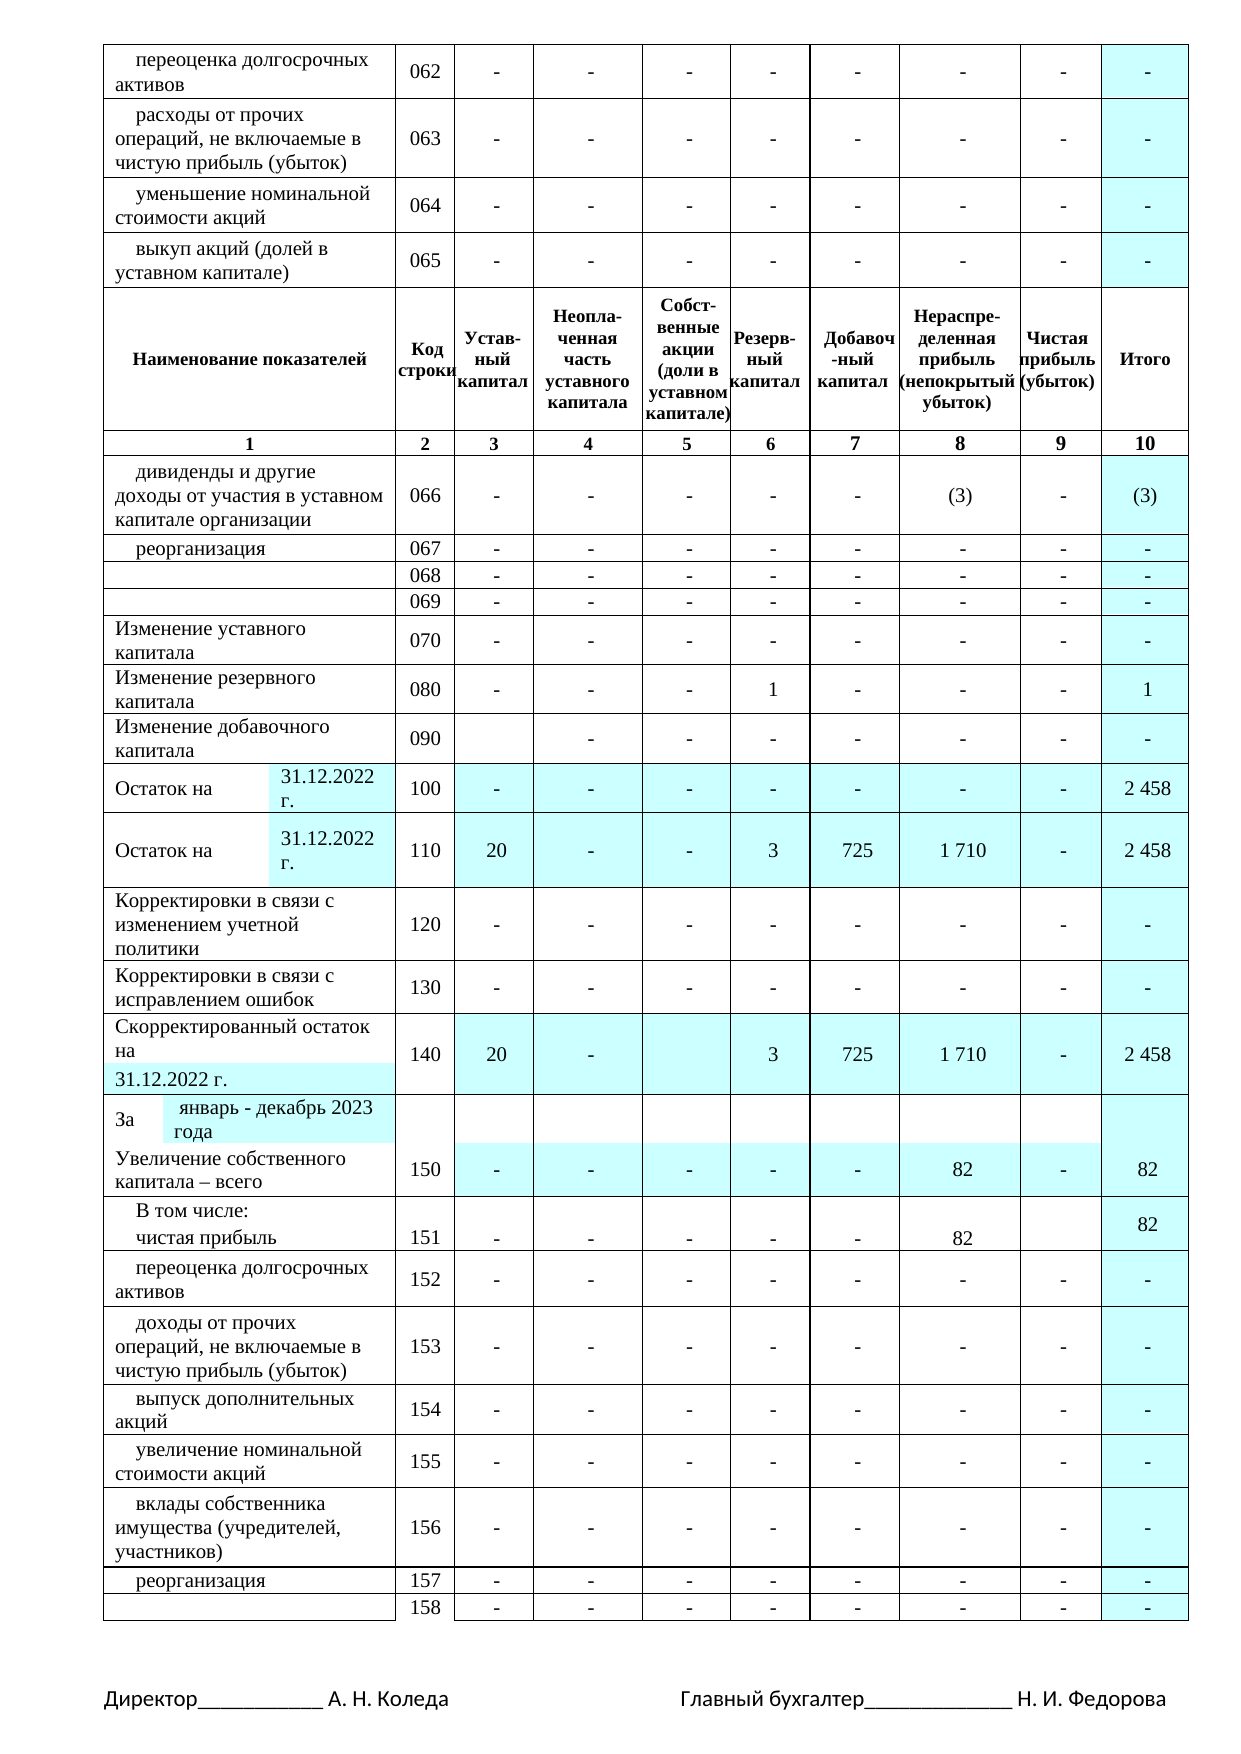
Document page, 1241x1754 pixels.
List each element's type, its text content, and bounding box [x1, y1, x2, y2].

table_cell - [731, 1307, 809, 1384]
table_cell доходы от прочих операций, не включаемые в чистую прибыль (убыток) [104, 1307, 395, 1384]
table_cell - [534, 1307, 642, 1384]
table_cell (3) [1102, 456, 1188, 533]
table_cell - [534, 562, 642, 587]
table_cell - [534, 813, 642, 887]
table_cell - [1021, 1251, 1101, 1306]
table_cell - [811, 1251, 899, 1306]
table_cell - [731, 1568, 809, 1593]
table_cell [104, 589, 395, 614]
table_cell 7 [811, 431, 899, 455]
table_cell - [811, 233, 899, 287]
table_cell - [1021, 764, 1101, 812]
table_cell 156 [396, 1488, 454, 1566]
table_cell - [811, 764, 899, 812]
table_cell Увеличение собственного капитала – всего [104, 1143, 395, 1196]
table_cell - [534, 616, 642, 664]
table_cell - [534, 456, 642, 533]
table_cell [104, 562, 395, 587]
table_cell увеличение номинальной стоимости акций [104, 1435, 395, 1487]
table_cell - [534, 45, 642, 97]
table_cell - [731, 45, 809, 97]
table_cell 31.12.2022 г. [104, 1063, 395, 1094]
table_cell - [900, 1251, 1020, 1306]
table_cell - [900, 1385, 1020, 1433]
table_cell - [534, 1594, 642, 1620]
table_cell - [455, 961, 533, 1013]
table_cell - [811, 714, 899, 763]
table_cell Нераспре-деленная прибыль (непокрытый убыток) [900, 288, 1020, 430]
table_cell - [534, 1568, 642, 1593]
table_cell 1 [104, 431, 395, 455]
table_cell 080 [396, 665, 454, 713]
table_cell - [731, 233, 809, 287]
table_cell Собст-венные акции (доли в уставном капитале) [643, 288, 730, 430]
table_cell - [1021, 1594, 1101, 1620]
table_cell - [731, 714, 809, 763]
table_cell - [643, 1307, 730, 1384]
table_cell 10 [1102, 431, 1188, 455]
table_cell 110 [396, 813, 454, 887]
table_cell - [1102, 233, 1188, 287]
table_cell - [643, 961, 730, 1013]
table_cell - [811, 456, 899, 533]
table_cell - [1102, 1385, 1188, 1433]
table_cell [396, 1095, 454, 1143]
table_cell Изменение добавочного капитала [104, 714, 395, 763]
table_cell - [455, 562, 533, 587]
table_cell Изменение уставного капитала [104, 616, 395, 664]
table_cell - [1102, 535, 1188, 561]
table_cell - [534, 888, 642, 960]
table_cell - [643, 813, 730, 887]
table_cell 130 [396, 961, 454, 1013]
table_cell - [534, 1014, 642, 1094]
table_cell - [455, 1197, 533, 1250]
table_cell - [455, 1488, 533, 1566]
table_cell - [900, 45, 1020, 97]
table_cell - [900, 562, 1020, 587]
table_cell - [811, 1568, 899, 1593]
table_cell - [643, 1385, 730, 1433]
table_cell - [731, 456, 809, 533]
table_cell [534, 1095, 642, 1143]
table_cell - [534, 665, 642, 713]
table_cell - [455, 589, 533, 614]
table_cell - [900, 1488, 1020, 1566]
table_cell 3 [455, 431, 533, 455]
table_cell - [643, 456, 730, 533]
table_cell - [1021, 813, 1101, 887]
table_cell дивиденды и другие доходы от участия в уставном капитале организации [104, 456, 395, 533]
table_cell 3 [731, 813, 809, 887]
table_cell - [455, 1385, 533, 1433]
table_cell - [731, 1435, 809, 1487]
table_cell переоценка долгосрочных активов [104, 1251, 395, 1306]
table_cell - [811, 99, 899, 177]
table_cell - [643, 665, 730, 713]
table_cell - [811, 178, 899, 232]
table_cell - [900, 665, 1020, 713]
table_cell 20 [455, 813, 533, 887]
table_cell - [455, 616, 533, 664]
table_cell - [1021, 456, 1101, 533]
table_cell 1 710 [900, 1014, 1020, 1094]
table_cell Неопла-ченная часть уставного капитала [534, 288, 642, 430]
table_cell 20 [455, 1014, 533, 1094]
table_cell - [643, 1435, 730, 1487]
table_cell - [643, 764, 730, 812]
table_cell - [1102, 1435, 1188, 1487]
table_cell - [811, 1143, 899, 1196]
table_cell (3) [900, 456, 1020, 533]
table_cell 31.12.2022 г. [269, 813, 395, 887]
table_cell расходы от прочих операций, не включаемые в чистую прибыль (убыток) [104, 99, 395, 177]
table_cell 157 [396, 1568, 454, 1593]
table_cell - [1102, 961, 1188, 1013]
table_cell - [811, 1197, 899, 1250]
table_cell - [811, 616, 899, 664]
table_cell - [811, 961, 899, 1013]
table_cell В том числе: [104, 1197, 395, 1223]
table_cell - [1021, 665, 1101, 713]
table_cell - [534, 1435, 642, 1487]
table_cell - [643, 1594, 730, 1620]
table_cell - [455, 456, 533, 533]
table_cell - [1102, 1251, 1188, 1306]
table_cell - [534, 1251, 642, 1306]
table_cell 150 [396, 1143, 454, 1196]
table_cell - [811, 1488, 899, 1566]
table_cell - [534, 535, 642, 561]
table_cell выкуп акций (долей в уставном капитале) [104, 233, 395, 287]
table_cell - [731, 616, 809, 664]
table_cell - [811, 589, 899, 614]
table_cell [643, 1095, 730, 1143]
table_cell 1 [1102, 665, 1188, 713]
table_cell - [900, 589, 1020, 614]
table_cell 090 [396, 714, 454, 763]
table_cell 120 [396, 888, 454, 960]
table_cell 1 [731, 665, 809, 713]
table_cell [643, 1014, 730, 1094]
table_cell чистая прибыль [104, 1223, 395, 1250]
table_cell Остаток на [104, 813, 269, 887]
table_cell - [455, 1594, 533, 1620]
table_cell [455, 1095, 533, 1143]
table_cell 066 [396, 456, 454, 533]
table_cell - [643, 1143, 730, 1196]
table_cell - [643, 1488, 730, 1566]
table_cell - [455, 1568, 533, 1593]
table_cell 725 [811, 1014, 899, 1094]
table_cell - [643, 535, 730, 561]
table_cell - [534, 1385, 642, 1433]
table_cell 82 [1102, 1143, 1188, 1196]
table_cell - [1021, 1307, 1101, 1384]
table_cell - [1021, 178, 1101, 232]
table_cell - [643, 1251, 730, 1306]
table_cell - [731, 99, 809, 177]
table_cell - [1102, 562, 1188, 587]
table_cell [731, 1095, 809, 1143]
table_cell - [900, 714, 1020, 763]
table_cell - [455, 1307, 533, 1384]
table_cell - [900, 535, 1020, 561]
table_cell [811, 1095, 899, 1143]
table_cell - [1102, 1307, 1188, 1384]
table_cell - [643, 714, 730, 763]
table_cell 063 [396, 99, 454, 177]
table_cell - [1021, 1014, 1101, 1094]
table_cell вклады собственника имущества (учредителей, участников) [104, 1488, 395, 1566]
table_cell - [1021, 99, 1101, 177]
table_cell 82 [900, 1197, 1020, 1250]
table_cell - [811, 888, 899, 960]
table_cell - [455, 665, 533, 713]
table_cell 154 [396, 1385, 454, 1433]
table_cell 062 [396, 45, 454, 97]
table_cell Скорректированный остаток на [104, 1014, 395, 1062]
table_cell 8 [900, 431, 1020, 455]
table_cell Наименование показателей [104, 288, 395, 430]
table_cell - [1021, 45, 1101, 97]
table_cell 5 [643, 431, 730, 455]
table_cell 153 [396, 1307, 454, 1384]
table_cell - [731, 1488, 809, 1566]
table_cell - [900, 99, 1020, 177]
table_cell - [731, 1385, 809, 1433]
table_cell - [811, 562, 899, 587]
table_cell - [731, 888, 809, 960]
table_cell - [1021, 562, 1101, 587]
table_cell 82 [1102, 1197, 1188, 1250]
table_cell - [731, 562, 809, 587]
table_cell - [455, 233, 533, 287]
table_cell - [811, 535, 899, 561]
table_cell - [534, 764, 642, 812]
table_cell - [534, 1197, 642, 1250]
table_cell - [1102, 714, 1188, 763]
table_cell Код строки [396, 288, 454, 430]
table_cell - [1102, 888, 1188, 960]
table_cell 725 [811, 813, 899, 887]
table_cell 155 [396, 1435, 454, 1487]
table_cell - [811, 1594, 899, 1620]
table_cell 100 [396, 764, 454, 812]
table_cell Остаток на [104, 764, 269, 812]
table_cell - [811, 1435, 899, 1487]
table_cell - [1021, 1385, 1101, 1433]
table_cell - [811, 1385, 899, 1433]
table_cell 070 [396, 616, 454, 664]
table_cell - [643, 45, 730, 97]
table_cell - [1021, 589, 1101, 614]
table_cell - [643, 99, 730, 177]
table_cell - [731, 961, 809, 1013]
table_cell - [643, 178, 730, 232]
table_cell - [534, 589, 642, 614]
table_cell 1 710 [900, 813, 1020, 887]
table_cell - [811, 665, 899, 713]
table_cell 82 [900, 1143, 1020, 1196]
table_cell - [534, 99, 642, 177]
table_cell - [731, 764, 809, 812]
table_cell 2 [396, 431, 454, 455]
table_cell - [534, 714, 642, 763]
table_cell - [900, 1435, 1020, 1487]
table_cell Корректировки в связи с изменением учетной политики [104, 888, 395, 960]
table_cell - [534, 1143, 642, 1196]
table_cell - [1021, 714, 1101, 763]
table_cell - [731, 1251, 809, 1306]
table_cell [104, 1594, 395, 1620]
table_cell реорганизация [104, 1568, 395, 1593]
table_cell - [1021, 888, 1101, 960]
table_cell - [1102, 1568, 1188, 1593]
table_cell - [643, 888, 730, 960]
table_cell - [455, 1251, 533, 1306]
table_cell - [900, 1307, 1020, 1384]
table_cell Чистая прибыль (убыток) [1021, 288, 1101, 430]
table_cell - [455, 535, 533, 561]
table_cell 065 [396, 233, 454, 287]
table_cell 31.12.2022 г. [269, 764, 395, 812]
table_cell 152 [396, 1251, 454, 1306]
table_cell переоценка долгосрочных активов [104, 45, 395, 97]
table_cell 064 [396, 178, 454, 232]
table_cell 6 [731, 431, 809, 455]
table_cell - [534, 178, 642, 232]
table_cell - [1021, 616, 1101, 664]
table_cell 4 [534, 431, 642, 455]
table_cell - [1021, 961, 1101, 1013]
table_cell - [1021, 1488, 1101, 1566]
table_cell Резерв-ный капитал [731, 288, 809, 430]
table_cell [396, 1197, 454, 1223]
table_cell 140 [396, 1014, 454, 1094]
table_cell - [455, 1435, 533, 1487]
table_cell 2 458 [1102, 1014, 1188, 1094]
table_cell - [900, 178, 1020, 232]
table_cell - [1021, 535, 1101, 561]
table_cell - [1021, 1435, 1101, 1487]
table_cell Устав-ный капитал [455, 288, 533, 430]
table_cell 067 [396, 535, 454, 561]
table_cell [900, 1095, 1020, 1143]
table_cell выпуск дополнительных акций [104, 1385, 395, 1433]
table_cell реорганизация [104, 535, 395, 561]
table_cell 3 [731, 1014, 809, 1094]
table_cell - [1102, 616, 1188, 664]
table_cell - [534, 233, 642, 287]
table_cell - [1102, 178, 1188, 232]
table_cell - [731, 1143, 809, 1196]
table_cell - [1102, 589, 1188, 614]
table_cell - [900, 233, 1020, 287]
table_cell - [731, 178, 809, 232]
table_cell - [1021, 1568, 1101, 1593]
table_cell - [1021, 1143, 1101, 1196]
table_cell 2 458 [1102, 813, 1188, 887]
table_cell - [643, 562, 730, 587]
table_cell 2 458 [1102, 764, 1188, 812]
table_cell - [731, 1594, 809, 1620]
table_cell - [643, 1568, 730, 1593]
table_cell - [900, 888, 1020, 960]
table_cell - [811, 1307, 899, 1384]
table_cell [455, 714, 533, 763]
table_cell 9 [1021, 431, 1101, 455]
table_cell Корректировки в связи с исправлением ошибок [104, 961, 395, 1013]
table_cell - [731, 1197, 809, 1250]
table_cell январь - декабрь 2023 года [163, 1095, 395, 1143]
table_cell - [455, 1143, 533, 1196]
table_cell 069 [396, 589, 454, 614]
table_cell - [900, 764, 1020, 812]
table_cell 158 [396, 1594, 454, 1620]
table_cell - [534, 961, 642, 1013]
table_cell - [811, 45, 899, 97]
table_cell - [1102, 1488, 1188, 1566]
table_cell - [900, 1568, 1020, 1593]
table_cell [1102, 1095, 1188, 1143]
table_cell - [1021, 233, 1101, 287]
table_cell [1021, 1197, 1101, 1250]
table_cell - [731, 589, 809, 614]
table_cell - [1102, 45, 1188, 97]
table_cell - [900, 1594, 1020, 1620]
table_cell 151 [396, 1223, 454, 1250]
table_cell - [455, 178, 533, 232]
table_cell - [731, 535, 809, 561]
table_cell Изменение резервного капитала [104, 665, 395, 713]
table_cell - [534, 1488, 642, 1566]
table_cell - [643, 589, 730, 614]
table_cell - [1102, 99, 1188, 177]
table_cell Итого [1102, 288, 1188, 430]
table_cell Добавоч-ный капитал [811, 288, 899, 430]
table_cell [1021, 1095, 1101, 1143]
table_cell - [455, 99, 533, 177]
table_cell - [455, 764, 533, 812]
table_cell - [900, 616, 1020, 664]
table_cell - [643, 1197, 730, 1250]
table_cell - [643, 233, 730, 287]
table_cell - [643, 616, 730, 664]
table_cell - [455, 888, 533, 960]
table_cell - [455, 45, 533, 97]
table_cell - [900, 961, 1020, 1013]
table_cell 068 [396, 562, 454, 587]
table_cell - [1102, 1594, 1188, 1620]
table_cell За [104, 1095, 163, 1143]
table_cell уменьшение номинальной стоимости акций [104, 178, 395, 232]
